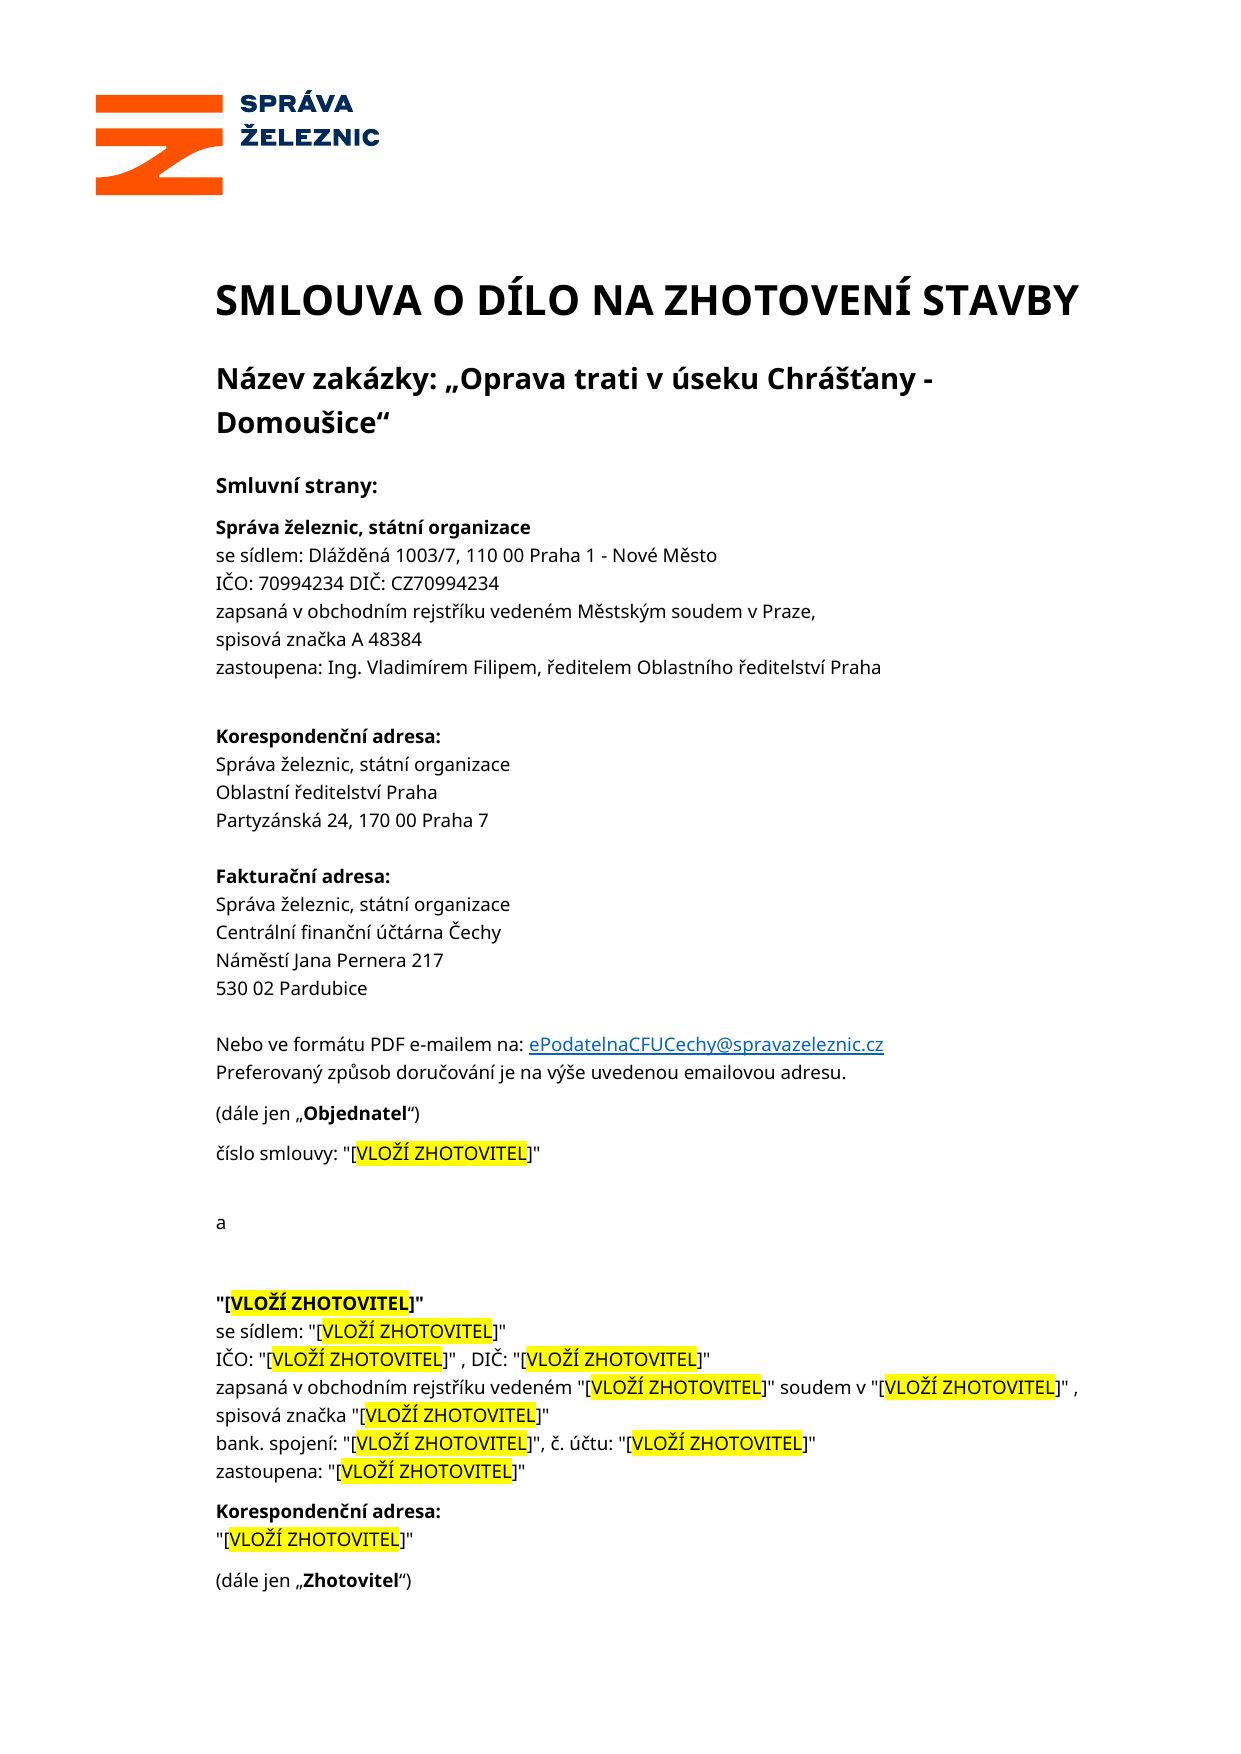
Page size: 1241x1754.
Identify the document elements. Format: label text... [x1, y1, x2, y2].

text Fakturační adresa: [216, 863, 1093, 889]
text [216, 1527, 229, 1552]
text číslo smlouvy: "[VLOŽÍ ZHOTOVITEL]" [527, 1141, 1093, 1166]
text Smluvní strany: [216, 471, 1093, 499]
text IČO: 70994234 DIČ: CZ70994234 [216, 571, 1093, 596]
text zastoupena: Ing. Vladimírem Filipem, ředitelem Oblastního ředitelství Praha [216, 655, 1093, 680]
text zapsaná v obchodním rejstříku vedeném Městským soudem v Praze, [216, 599, 1093, 624]
text Preferovaný způsob doručování je na výše uvedenou emailovou adresu. [216, 1059, 1093, 1085]
text Centrální finanční účtárna Čechy [216, 919, 1093, 945]
text se sídlem: "[VLOŽÍ ZHOTOVITEL]" [216, 1318, 322, 1344]
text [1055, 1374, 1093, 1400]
text zapsaná v obchodním rejstříku vedeném "[VLOŽÍ ZHOTOVITEL]" soudem v "[VLOŽÍ ZHOTOVITEL]" , [216, 1374, 591, 1400]
text zastoupena: "[VLOŽÍ ZHOTOVITEL]" [216, 1458, 341, 1484]
text se sídlem: Dlážděná 1003/7, 110 00 Praha 1 - Nové Město [216, 543, 1093, 568]
text a [216, 1209, 1093, 1234]
text Partyzánská 24, 170 00 Praha 7 [216, 807, 1093, 833]
text spisová značka "[VLOŽÍ ZHOTOVITEL]" [216, 1402, 365, 1428]
text (dále jen „Objednatel“) [216, 1100, 1093, 1126]
text Oblastní ředitelství Praha [216, 779, 1093, 805]
text IČO: "[VLOŽÍ ZHOTOVITEL]" , DIČ: "[VLOŽÍ ZHOTOVITEL]" [697, 1346, 1093, 1372]
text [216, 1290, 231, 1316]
text Korespondenční adresa: [216, 1499, 1093, 1524]
text spisová značka "[VLOŽÍ ZHOTOVITEL]" [536, 1402, 1093, 1428]
text "[VLOŽÍ ZHOTOVITEL]" [399, 1527, 1093, 1552]
text Korespondenční adresa: [216, 723, 1093, 749]
text 530 02 Pardubice [216, 975, 1093, 1001]
text číslo smlouvy: "[VLOŽÍ ZHOTOVITEL]" [216, 1141, 356, 1166]
text bank. spojení: "[VLOŽÍ ZHOTOVITEL]", č. účtu: "[VLOŽÍ ZHOTOVITEL]" [802, 1430, 1093, 1456]
text Nebo ve formátu PDF e-mailem na: ePodatelnaCFUCechy@spravazeleznic.cz [216, 1031, 1093, 1057]
text "[VLOŽÍ ZHOTOVITEL]" [409, 1290, 1093, 1316]
text Správa železnic, státní organizace [216, 751, 1093, 777]
text se sídlem: "[VLOŽÍ ZHOTOVITEL]" [492, 1318, 1093, 1344]
text SMLOUVA O DÍLO NA ZHOTOVENÍ STAVBY [216, 271, 1093, 328]
text Název zakázky: „Oprava trati v úseku Chrášťany - Domoušice“ [216, 358, 1093, 442]
text spisová značka A 48384 [216, 627, 1093, 652]
text (dále jen „Zhotovitel“) [216, 1567, 1093, 1593]
text Správa železnic, státní organizace [216, 514, 1093, 540]
text zastoupena: "[VLOŽÍ ZHOTOVITEL]" [512, 1458, 1093, 1484]
text Náměstí Jana Pernera 217 [216, 947, 1093, 973]
text Správa železnic, státní organizace [216, 891, 1093, 917]
